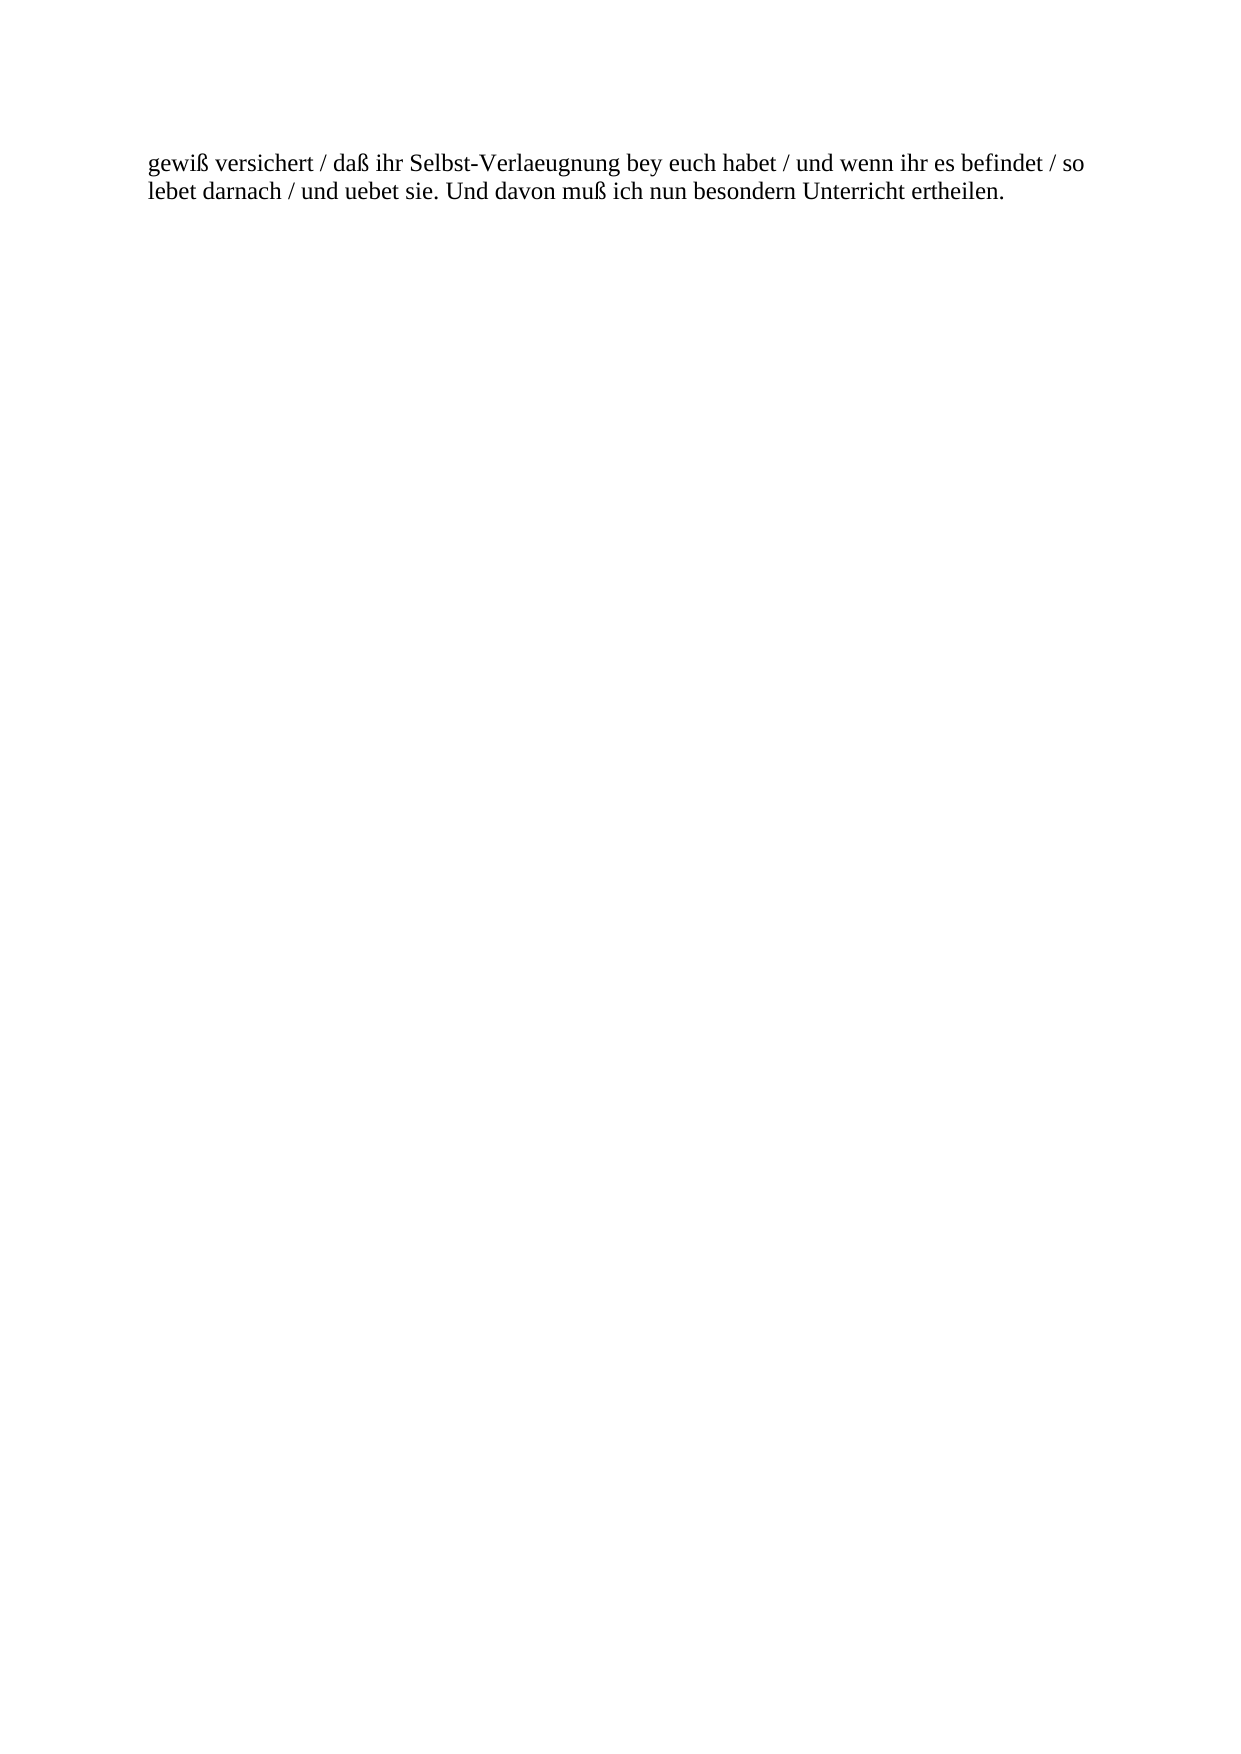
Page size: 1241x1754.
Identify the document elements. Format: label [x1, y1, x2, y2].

text [148, 148, 1093, 205]
